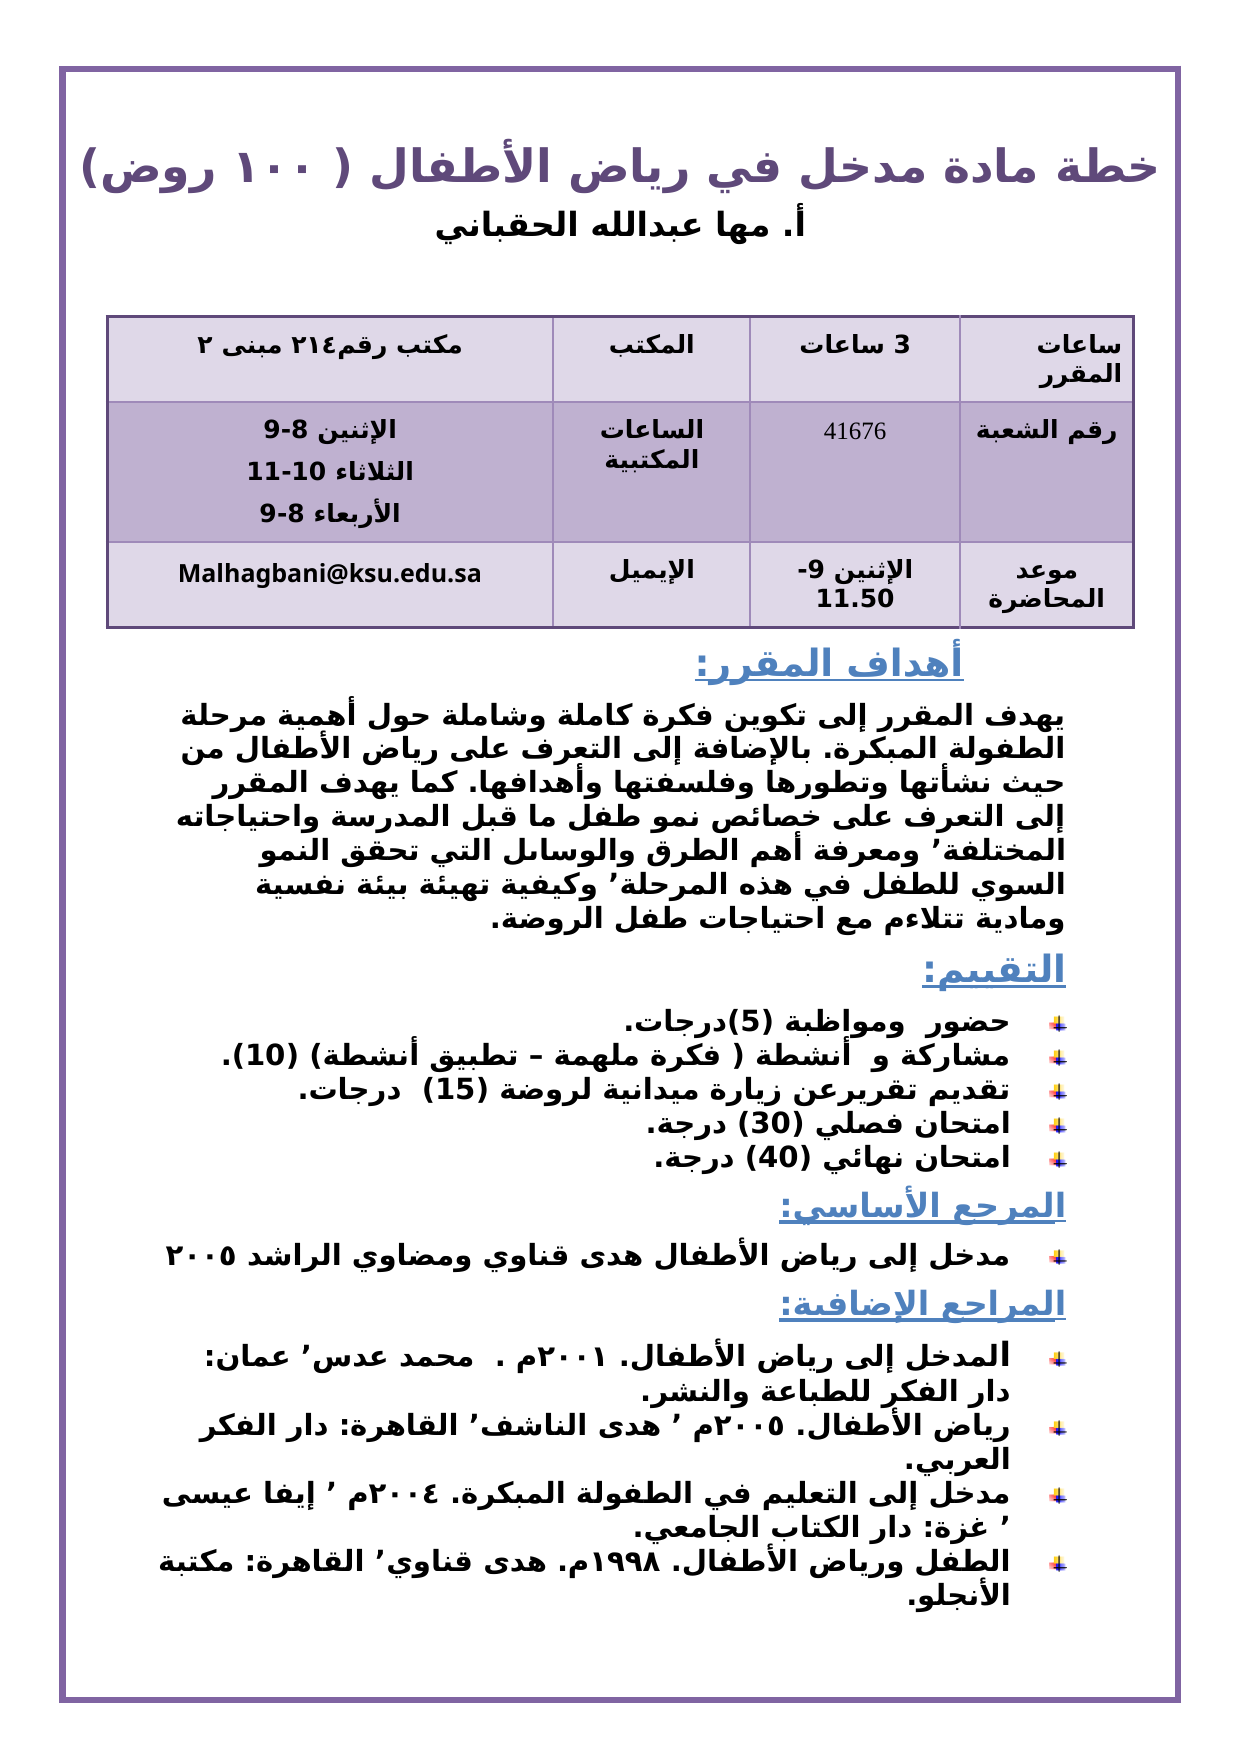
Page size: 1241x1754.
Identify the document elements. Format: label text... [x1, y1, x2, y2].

text المراجع الإضافية: [157, 1284, 1066, 1323]
picture [1049, 1116, 1067, 1134]
subtitle خطة مادة مدخل في رياض الأطفال ( ١٠٠ روض) [74, 139, 1167, 193]
list امتحان نهائي (40) درجة. [157, 1140, 1048, 1174]
list المدخل إلى رياض الأطفال. ٢٠٠١م . محمد عدس٬ عمان: دار الفكر للطباعة والنشر. [157, 1336, 1048, 1408]
table_header 3 ساعات [751, 318, 959, 401]
text المرجع الأساسي: [157, 1187, 1066, 1225]
table_cell 41676 [751, 403, 959, 541]
table_cell الإيميل [554, 543, 749, 626]
list امتحان فصلي (30) درجة. [157, 1106, 1048, 1140]
list مدخل إلى التعليم في الطفولة المبكرة. ٢٠٠٤م ٬ إيفا عيسى٬ غزة: دار الكتاب الجامعي. [157, 1476, 1048, 1544]
text يهدف المقرر إلى تكوين فكرة كاملة وشاملة حول أهمية مرحلة الطفولة المبكرة. بالإضافة إلى التعرف على رياض الأطفال من حيث نشأتها وتطورها وفلسفتها وأهدافها. كما يهدف المقرر إلى التعرف على خصائص نمو طفل ما قبل المدرسة واحتياجاته المختلفة٬ ومعرفة أهم الطرق والوساىل التي تحقق النمو السوي للطفل في هذه المرحلة٬ وكيفية تهيئة بيئة نفسية ومادية تتلاءم مع احتياجات طفل الروضة. [157, 698, 1066, 936]
table_cell موعد المحاضرة [961, 543, 1132, 626]
text التقييم: [157, 948, 1066, 992]
picture [1049, 1014, 1067, 1032]
table_header المكتب [554, 318, 749, 401]
picture [1049, 1248, 1067, 1265]
picture [1049, 1554, 1067, 1572]
picture [1049, 1350, 1067, 1367]
list رياض الأطفال. ٢٠٠٥م ٬ هدى الناشف٬ القاهرة: دار الفكر العربي. [157, 1408, 1048, 1476]
table_cell الإثنين 8-9 الثلاثاء 10-11 الأربعاء 8-9 [109, 403, 552, 541]
picture [1049, 1048, 1067, 1066]
list مدخل إلى رياض الأطفال هدى قناوي ومضاوي الراشد ٢٠٠٥ [157, 1238, 1048, 1272]
table_header ساعات المقرر [961, 318, 1132, 401]
list مشاركة و أنشطة ( فكرة ملهمة – تطبيق أنشطة) (10). [157, 1038, 1048, 1072]
table_cell الساعات المكتبية [554, 403, 749, 541]
list الطفل ورياض الأطفال. ١٩٩٨م. هدى قناوي٬ القاهرة: مكتبة الأنجلو. [157, 1544, 1048, 1612]
table_cell Malhagbani@ksu.edu.sa [109, 543, 552, 626]
list تقديم تقريرعن زيارة ميدانية لروضة (15) درجات. [157, 1072, 1048, 1106]
table_cell رقم الشعبة [961, 403, 1132, 541]
picture [1049, 1150, 1067, 1168]
picture [1049, 1419, 1067, 1436]
picture [1049, 1486, 1067, 1504]
text أ. مها عبدالله الحقباني [74, 205, 1167, 244]
table_header مكتب رقم٢١٤ مبنى ٢ [109, 318, 552, 401]
text أهداف المقرر: [157, 642, 1167, 685]
table_cell الإثنين 9- 11.50 [751, 543, 959, 626]
picture [1049, 1082, 1067, 1100]
list حضور ومواظبة (5)درجات. [157, 1004, 1048, 1038]
